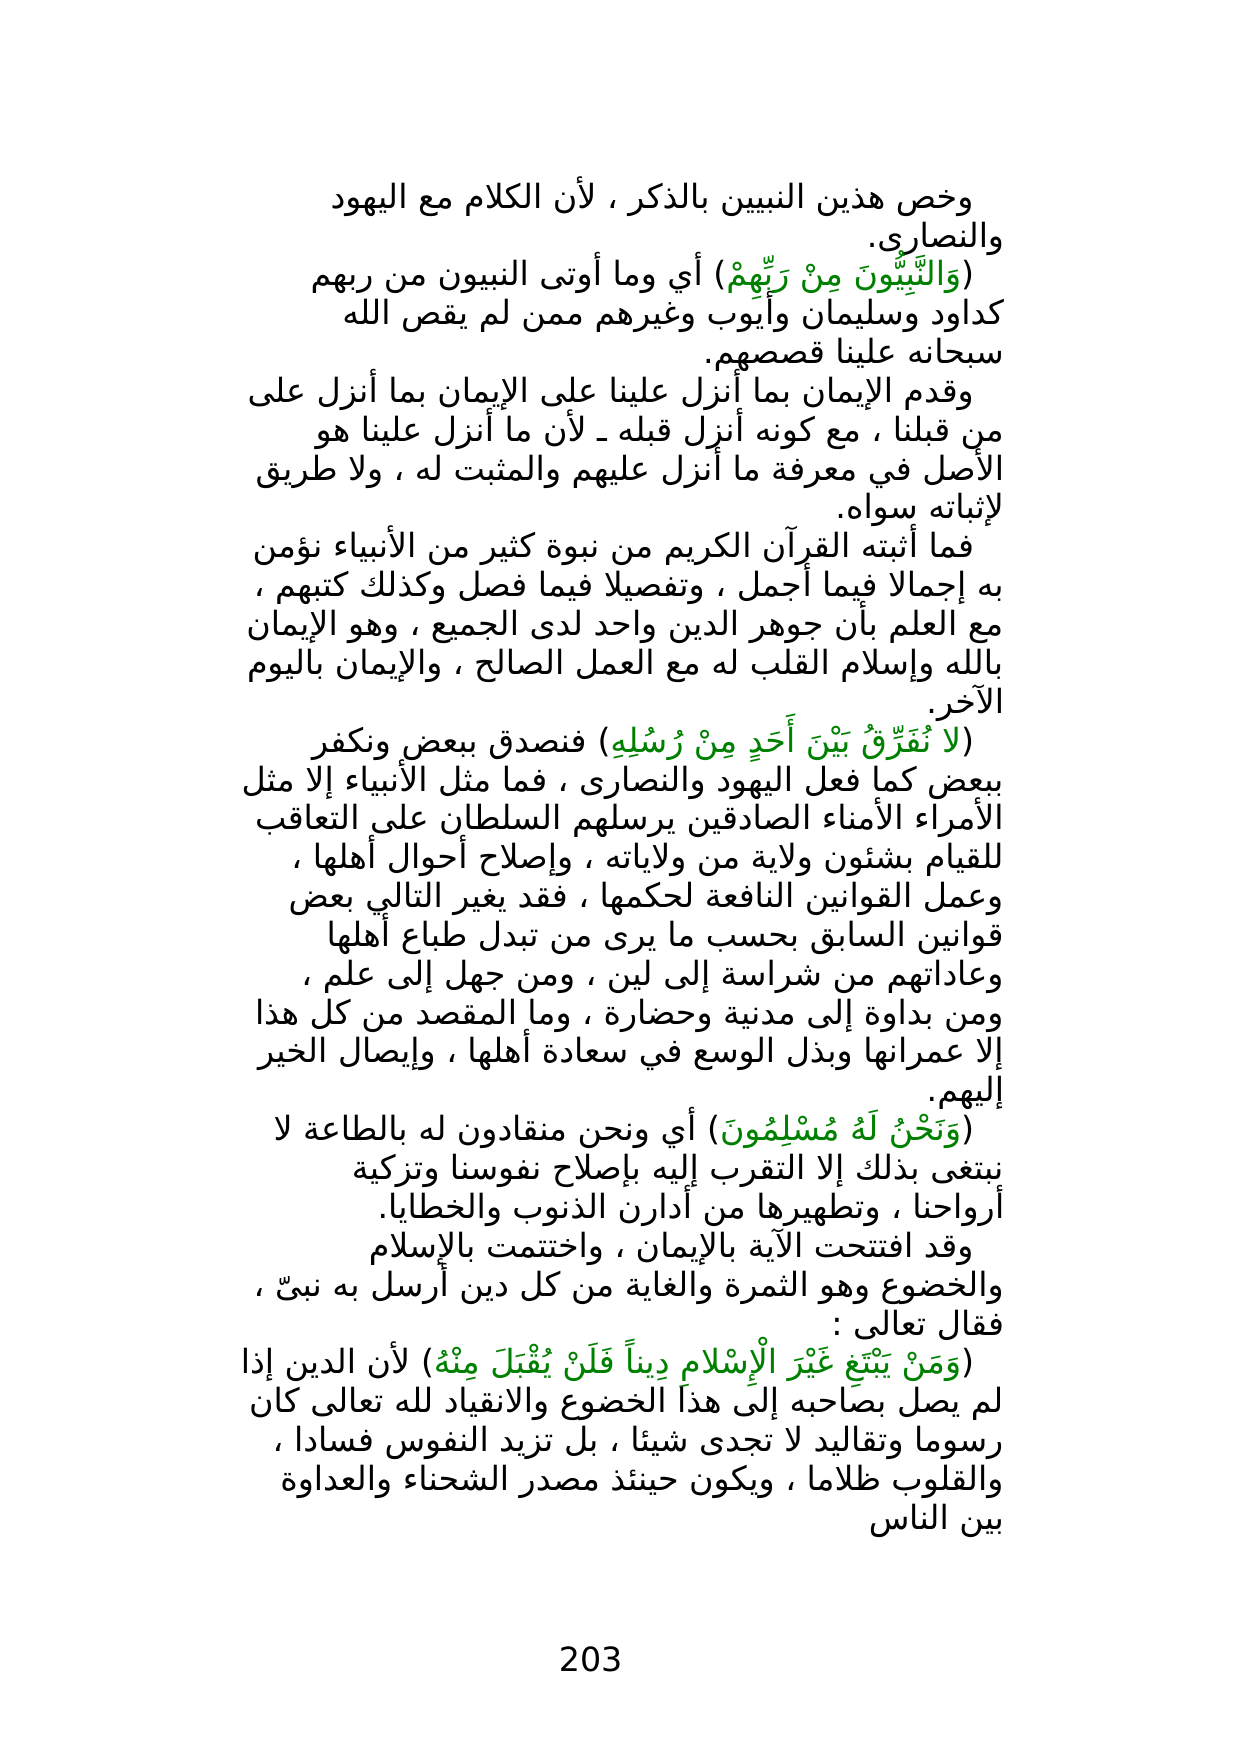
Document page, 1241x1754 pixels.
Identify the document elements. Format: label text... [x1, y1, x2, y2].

text وخص هذين النبيين بالذكر ، لأن الكلام مع اليهود والنصارى. [236, 177, 1004, 255]
text فما أثبته القرآن الكريم من نبوة كثير من الأنبياء نؤمن به إجمالا فيما أجمل ، وتفصيلا فيما فصل وكذلك كتبهم ، مع العلم بأن جوهر الدين واحد لدى الجميع ، وهو الإيمان بالله وإسلام القلب له مع العمل الصالح ، والإيمان باليوم الآخر. [236, 527, 1004, 721]
text (لا نُفَرِّقُ بَيْنَ أَحَدٍ مِنْ رُسُلِهِ) فنصدق ببعض ونكفر ببعض كما فعل اليهود والنصارى ، فما مثل الأنبياء إلا مثل الأمراء الأمناء الصادقين يرسلهم السلطان على التعاقب للقيام بشئون ولاية من ولاياته ، وإصلاح أحوال أهلها ، وعمل القوانين النافعة لحكمها ، فقد يغير التالي بعض قوانين السابق بحسب ما يرى من تبدل طباع أهلها وعاداتهم من شراسة إلى لين ، ومن جهل إلى علم ، ومن بداوة إلى مدنية وحضارة ، وما المقصد من كل هذا إلا عمرانها وبذل الوسع في سعادة أهلها ، وإيصال الخير إليهم. [236, 721, 1004, 1110]
text وقد افتتحت الآية بالإيمان ، واختتمت بالإسلام والخضوع وهو الثمرة والغاية من كل دين أرسل به نبىّ ، فقال تعالى : [236, 1226, 1004, 1343]
text (وَالنَّبِيُّونَ مِنْ رَبِّهِمْ) أي وما أوتى النبيون من ربهم كداود وسليمان وأيوب وغيرهم ممن لم يقص الله سبحانه علينا قصصهم. [236, 255, 1004, 371]
text وقدم الإيمان بما أنزل علينا على الإيمان بما أنزل على من قبلنا ، مع كونه أنزل قبله ـ لأن ما أنزل علينا هو الأصل في معرفة ما أنزل عليهم والمثبت له ، ولا طريق لإثباته سواه. [236, 371, 1004, 527]
text (وَنَحْنُ لَهُ مُسْلِمُونَ) أي ونحن منقادون له بالطاعة لا نبتغى بذلك إلا التقرب إليه بإصلاح نفوسنا وتزكية أرواحنا ، وتطهيرها من أدارن الذنوب والخطايا. [236, 1110, 1004, 1226]
text (وَمَنْ يَبْتَغِ غَيْرَ الْإِسْلامِ دِيناً فَلَنْ يُقْبَلَ مِنْهُ) لأن الدين إذا لم يصل بصاحبه إلى هذا الخضوع والانقياد لله تعالى كان رسوما وتقاليد لا تجدى شيئا ، بل تزيد النفوس فسادا ، والقلوب ظلاما ، ويكون حينئذ مصدر الشحناء والعداوة بين الناس [236, 1343, 1004, 1537]
